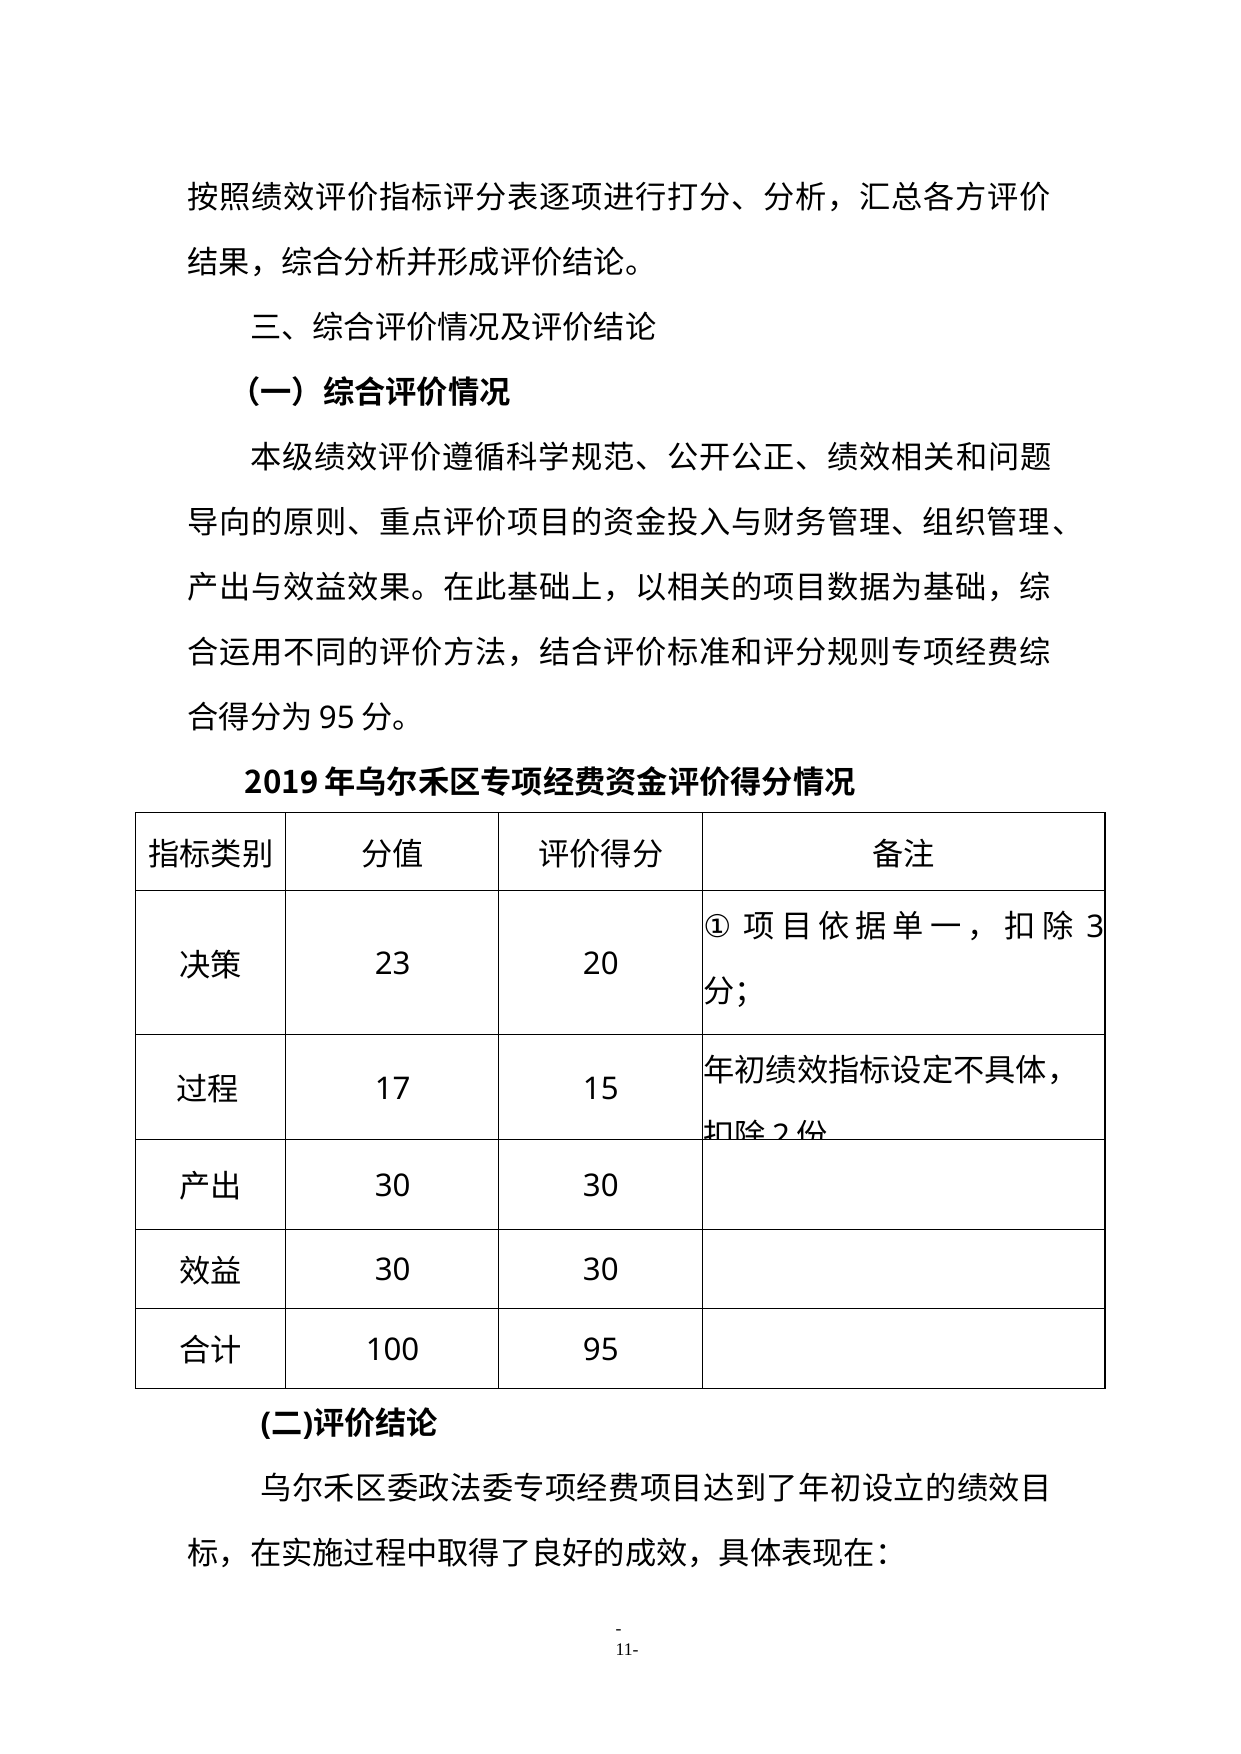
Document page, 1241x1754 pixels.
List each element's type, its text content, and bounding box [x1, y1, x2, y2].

table_cell 15 [499, 1035, 702, 1139]
table_cell 100 [286, 1309, 498, 1387]
table_cell 20 [499, 891, 702, 1034]
text （一）综合评价情况 [187, 357, 1053, 422]
table_cell 效益 [136, 1230, 285, 1308]
text 三、综合评价情况及评价结论 [187, 292, 1053, 357]
table_cell 过程 [136, 1035, 285, 1139]
table_cell 年初绩效指标设定不具体，扣除2份 [703, 1035, 1104, 1139]
text 2019年乌尔禾区专项经费资金评价得分情况 [187, 747, 1053, 812]
table_cell 23 [286, 891, 498, 1034]
table_cell 30 [286, 1230, 498, 1308]
table_cell 决策 [136, 891, 285, 1034]
table_cell 产出 [136, 1140, 285, 1228]
text (二)评价结论 [187, 1389, 1053, 1453]
table_cell 合计 [136, 1309, 285, 1387]
table_header 指标类别 [136, 813, 285, 890]
text 乌尔禾区委政法委专项经费项目达到了年初设立的绩效目标，在实施过程中取得了良好的成效，具体表现在： [187, 1453, 1053, 1583]
table_cell [703, 1309, 1104, 1387]
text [187, 162, 1053, 292]
table_cell [703, 1140, 1104, 1228]
table_header 分值 [286, 813, 498, 890]
table_header 备注 [703, 813, 1104, 890]
table_cell 30 [499, 1230, 702, 1308]
table_cell 17 [286, 1035, 498, 1139]
table_cell ①项目依据单一，扣除3分； [703, 891, 1104, 1034]
table_cell [703, 1230, 1104, 1308]
table_header 评价得分 [499, 813, 702, 890]
table_cell 30 [499, 1140, 702, 1228]
table_cell 95 [499, 1309, 702, 1387]
table_cell 30 [286, 1140, 498, 1228]
text 本级绩效评价遵循科学规范、公开公正、绩效相关和问题导向的原则、重点评价项目的资金投入与财务管理、组织管理、产出与效益效果。在此基础上，以相关的项目数据为基础，综合运用不同的评价方法，结合评价标准和评分规则专项经费综合得分为95分。 [187, 422, 1053, 747]
